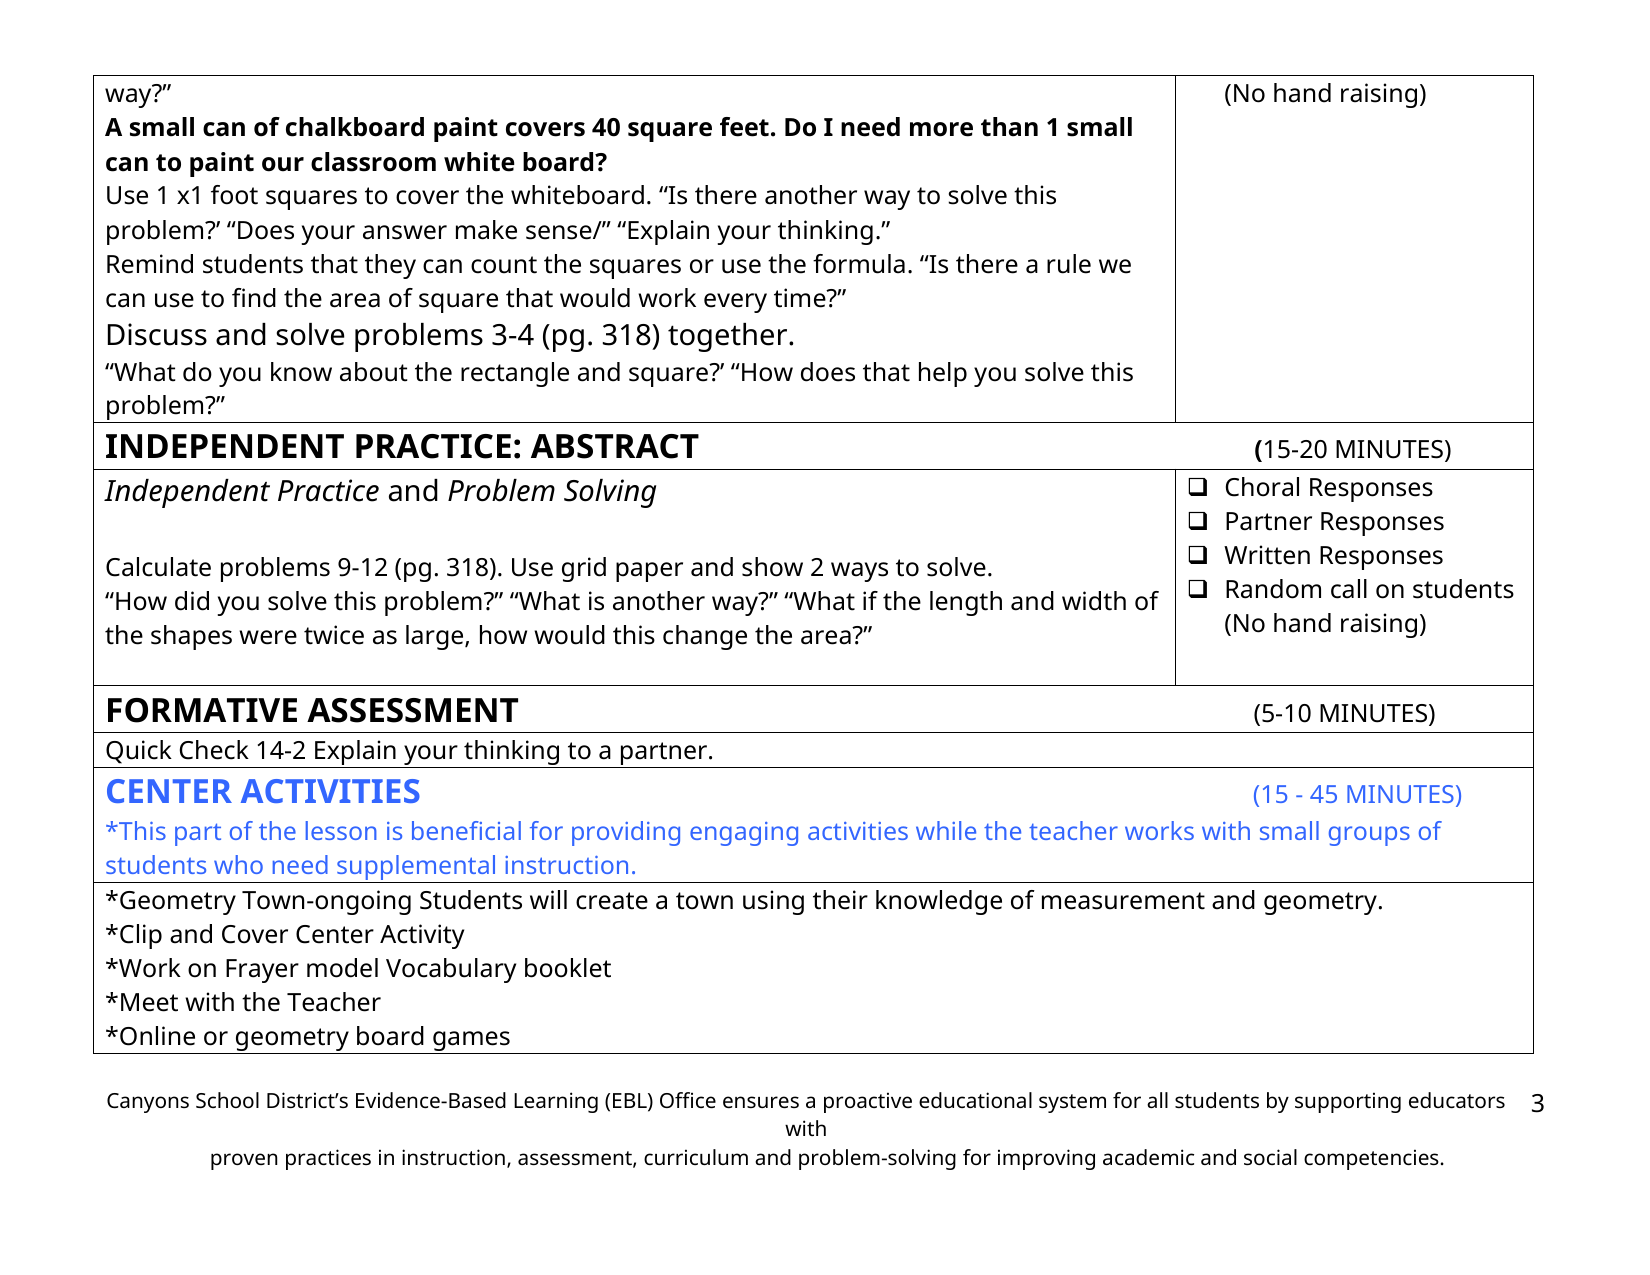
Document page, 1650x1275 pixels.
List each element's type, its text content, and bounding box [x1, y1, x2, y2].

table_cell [94, 76, 1175, 422]
table_cell Independent Practice and Problem Solving Calculate problems 9-12 (pg. 318). Use grid paper and show 2 ways to solve. “How did you solve this problem?” “What is another way?” “What if the length and width of the shapes were twice as large, how would this change the area?” [94, 470, 1175, 685]
table_cell Quick Check 14-2 Explain your thinking to a partner. [94, 733, 1533, 767]
table_cell FORMATIVE ASSESSMENT (5-10 MINUTES) [94, 686, 1533, 732]
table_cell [94, 883, 1533, 1053]
table_cell INDEPENDENT PRACTICE: ABSTRACT (15-20 MINUTES) [94, 423, 1533, 469]
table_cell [1176, 76, 1533, 422]
table_cell Choral Responses Partner Responses Written Responses Random call on students (No hand raising) [1176, 470, 1533, 685]
table_cell CENTER ACTIVITIES (15 - 45 MINUTES) *This part of the lesson is beneficial for providing engaging activities while the teacher works with small groups of students who need supplemental instruction. [94, 768, 1533, 882]
